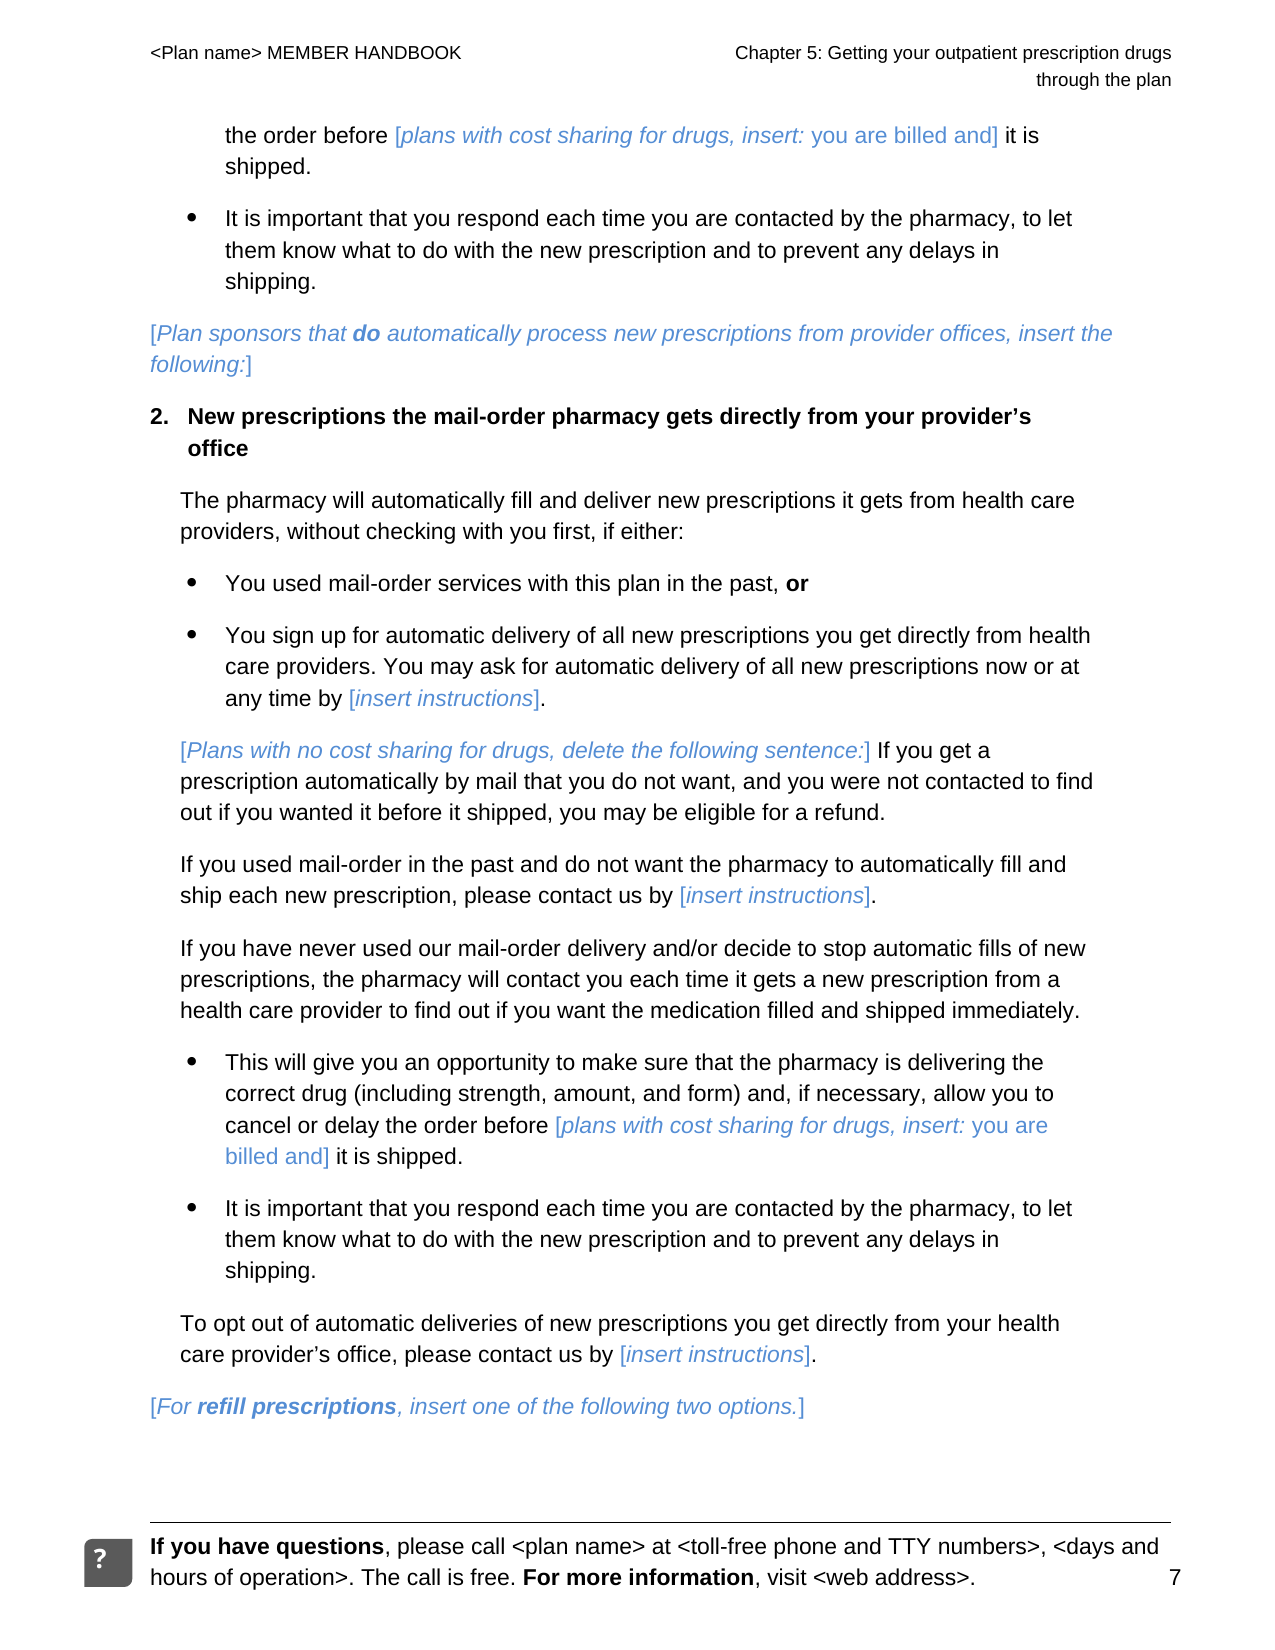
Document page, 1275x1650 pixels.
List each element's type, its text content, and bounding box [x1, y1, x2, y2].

text If you have never used our mail-order delivery and/or decide to stop automatic fills of new prescriptions, the pharmacy will contact you each time it gets a new prescription from a health care provider to find out if you want the medication filled and shipped immediately. [180, 931, 1096, 1025]
text If you used mail-order in the past and do not want the pharmacy to automatically fill and ship each new prescription, please contact us by [insert instructions]. [180, 848, 1096, 910]
text [Plan sponsors that do automatically process new prescriptions from provider offices, insert the following:] [150, 316, 1171, 379]
list You used mail-order services with this plan in the past, or [187, 566, 1096, 598]
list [187, 118, 1096, 181]
list This will give you an opportunity to make sure that the pharmacy is delivering the correct drug (including strength, amount, and form) and, if necessary, allow you to cancel or delay the order before [plans with cost sharing for drugs, insert: you are billed and] it is shipped. [187, 1046, 1096, 1171]
text [For refill prescriptions, insert one of the following two options.] [150, 1389, 1171, 1421]
list It is important that you respond each time you are contacted by the pharmacy, to let them know what to do with the new prescription and to prevent any delays in shipping. [187, 202, 1096, 296]
text To opt out of automatic deliveries of new prescriptions you get directly from your health care provider’s office, please contact us by [insert instructions]. [180, 1306, 1096, 1368]
text The pharmacy will automatically fill and deliver new prescriptions it gets from health care providers, without checking with you first, if either: [180, 483, 1096, 546]
list It is important that you respond each time you are contacted by the pharmacy, to let them know what to do with the new prescription and to prevent any delays in shipping. [187, 1191, 1096, 1285]
list You sign up for automatic delivery of all new prescriptions you get directly from health care providers. You may ask for automatic delivery of all new prescriptions now or at any time by [insert instructions]. [187, 618, 1096, 712]
text 2. New prescriptions the mail-order pharmacy gets directly from your provider’s office [150, 400, 1096, 462]
text [Plans with no cost sharing for drugs, delete the following sentence:] If you get a prescription automatically by mail that you do not want, and you were not contacted to find out if you wanted it before it shipped, you may be eligible for a refund. [180, 733, 1096, 827]
